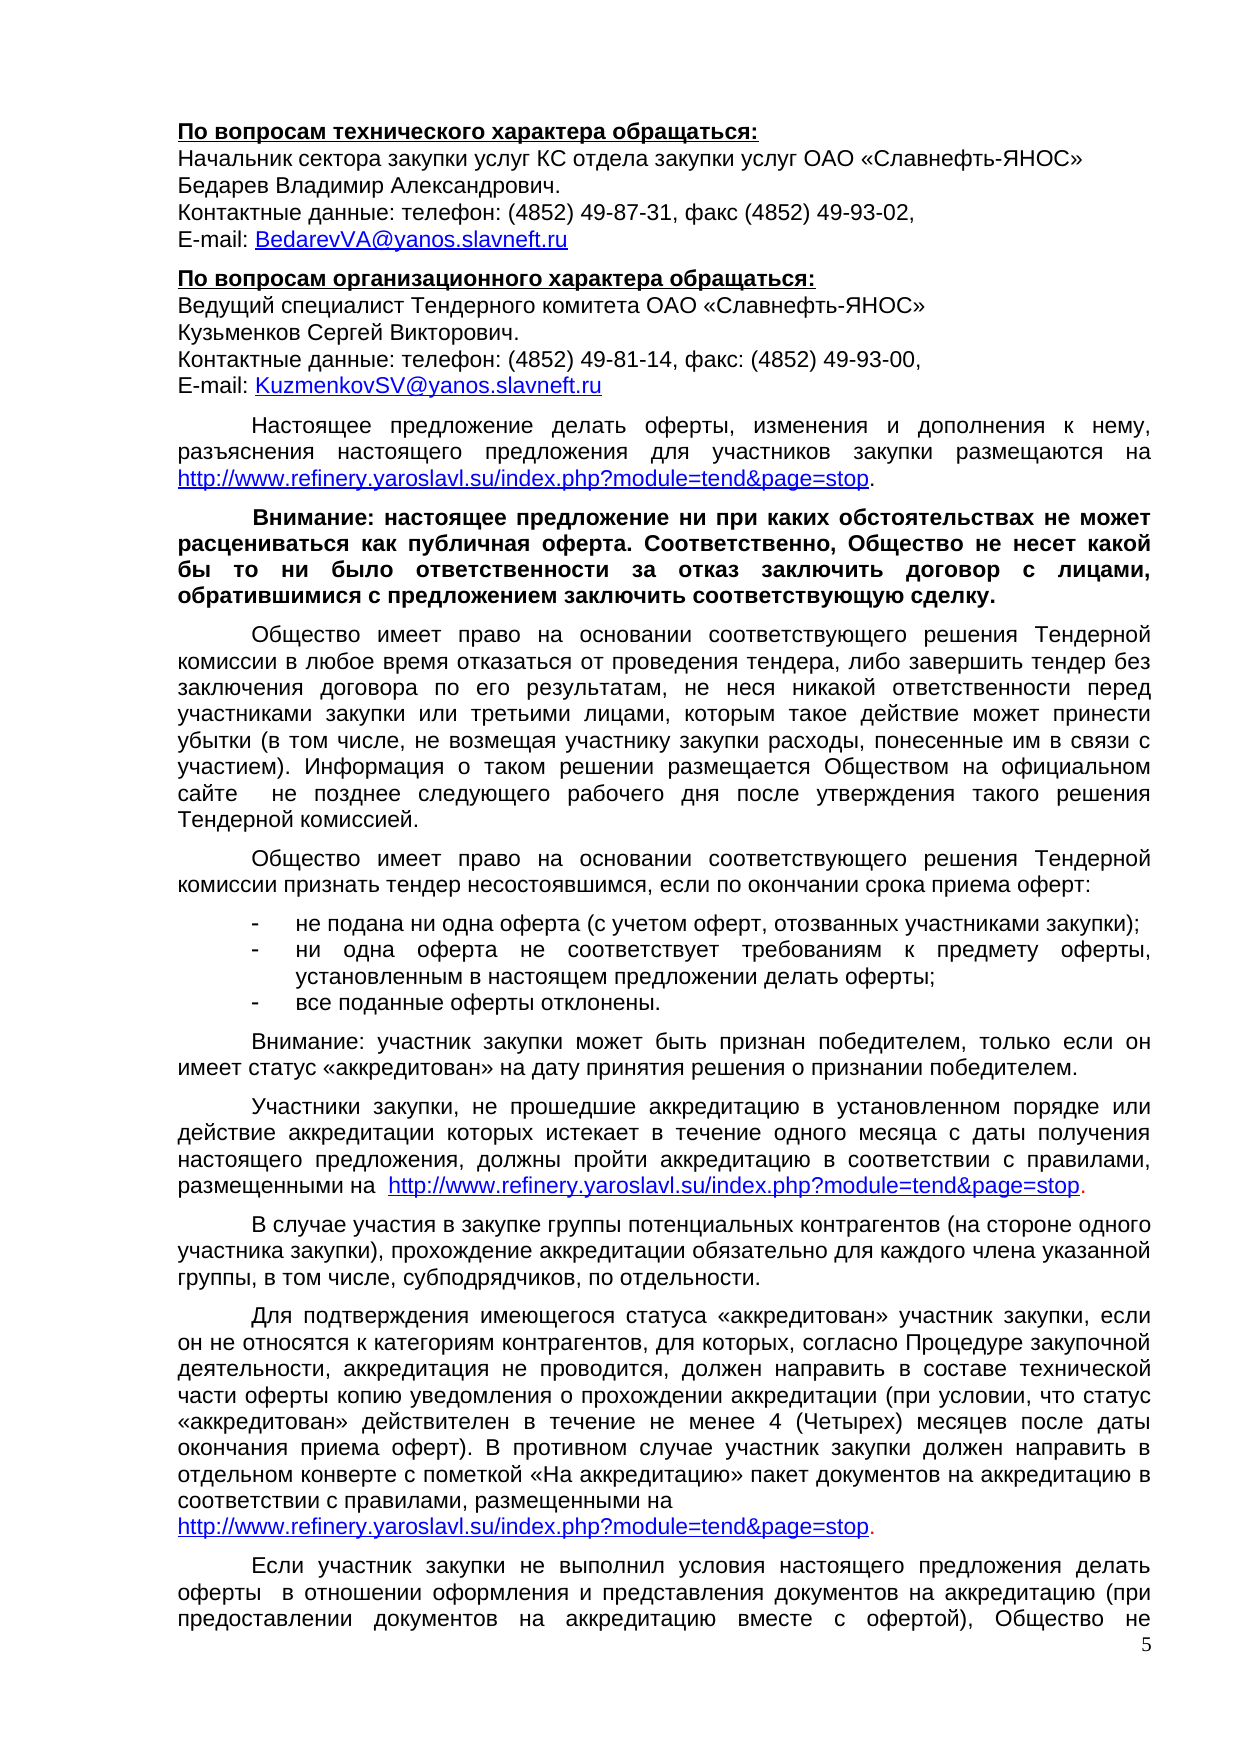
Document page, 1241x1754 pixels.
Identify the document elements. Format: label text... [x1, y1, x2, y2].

list все поданные оферты отклонены. [251, 989, 1152, 1015]
text Контактные данные: телефон: (4852) 49-81-14, факс: (4852) 49-93-00, [177, 346, 1152, 372]
list ни одна оферта не соответствует требованиям к предмету оферты, установленным в настоящем предложении делать оферты; [251, 936, 1152, 989]
text Участники закупки, не прошедшие аккредитацию в установленном порядке или действие аккредитации которых истекает в течение одного месяца с даты получения настоящего предложения, должны пройти аккредитацию в соответствии с правилами, размещенными на http://www.refinery.yaroslavl.su/index.php?module=tend&page=stop. [177, 1093, 1152, 1198]
text Внимание: настоящее предложение ни при каких обстоятельствах не может расцениваться как публичная оферта. Соответственно, Общество не несет какой бы то ни было ответственности за отказ заключить договор с лицами, обратившимися с предложением заключить соответствующую сделку. [177, 503, 1152, 609]
text Внимание: участник закупки может быть признан победителем, только если он имеет статус «аккредитован» на дату принятия решения о признании победителем. [177, 1028, 1152, 1081]
text Настоящее предложение делать оферты, изменения и дополнения к нему, разъяснения настоящего предложения для участников закупки размещаются на http://www.refinery.yaroslavl.su/index.php?module=tend&page=stop. [177, 412, 1152, 491]
text Для подтверждения имеющегося статуса «аккредитован» участник закупки, если он не относятся к категориям контрагентов, для которых, согласно Процедуре закупочной деятельности, аккредитация не проводится, должен направить в составе технической части оферты копию уведомления о прохождении аккредитации (при условии, что статус «аккредитован» действителен в течение не менее 4 (Четырех) месяцев после даты окончания приема оферт). В противном случае участник закупки должен направить в отдельном конверте с пометкой «На аккредитацию» пакет документов на аккредитацию в соответствии с правилами, размещенными на [177, 1302, 1152, 1513]
text По вопросам организационного характера обращаться: [177, 265, 1152, 291]
text Бедарев Владимир Александрович. [177, 172, 1152, 198]
text http://www.refinery.yaroslavl.su/index.php?module=tend&page=stop. [177, 1513, 1152, 1540]
text Ведущий специалист Тендерного комитета ОАО «Славнефть-ЯНОС» [177, 292, 1152, 318]
text По вопросам технического характера обращаться: [177, 118, 1152, 144]
text Общество имеет право на основании соответствующего решения Тендерной комиссии признать тендер несостоявшимся, если по окончании срока приема оферт: [177, 845, 1152, 897]
text Контактные данные: телефон: (4852) 49-87-31, факс (4852) 49-93-02, [177, 199, 1152, 225]
text В случае участия в закупке группы потенциальных контрагентов (на стороне одного участника закупки), прохождение аккредитации обязательно для каждого члена указанной группы, в том числе, субподрядчиков, по отдельности. [177, 1211, 1152, 1290]
text E-mail: BedarevVA@yanos.slavneft.ru [177, 226, 1152, 252]
list не подана ни одна оферта (с учетом оферт, отозванных участниками закупки); [251, 910, 1152, 936]
text Общество имеет право на основании соответствующего решения Тендерной комиссии в любое время отказаться от проведения тендера, либо завершить тендер без заключения договора по его результатам, не неся никакой ответственности перед участниками закупки или третьими лицами, которым такое действие может принести убытки (в том числе, не возмещая участнику закупки расходы, понесенные им в связи с участием). Информация о таком решении размещается Обществом на официальном сайте не позднее следующего рабочего дня после утверждения такого решения Тендерной комиссией. [177, 621, 1152, 832]
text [177, 1552, 1152, 1631]
text E-mail: KuzmenkovSV@yanos.slavneft.ru [177, 372, 1152, 399]
text Начальник сектора закупки услуг КС отдела закупки услуг ОАО «Славнефть-ЯНОС» [177, 145, 1152, 171]
text Кузьменков Сергей Викторович. [177, 319, 1152, 345]
